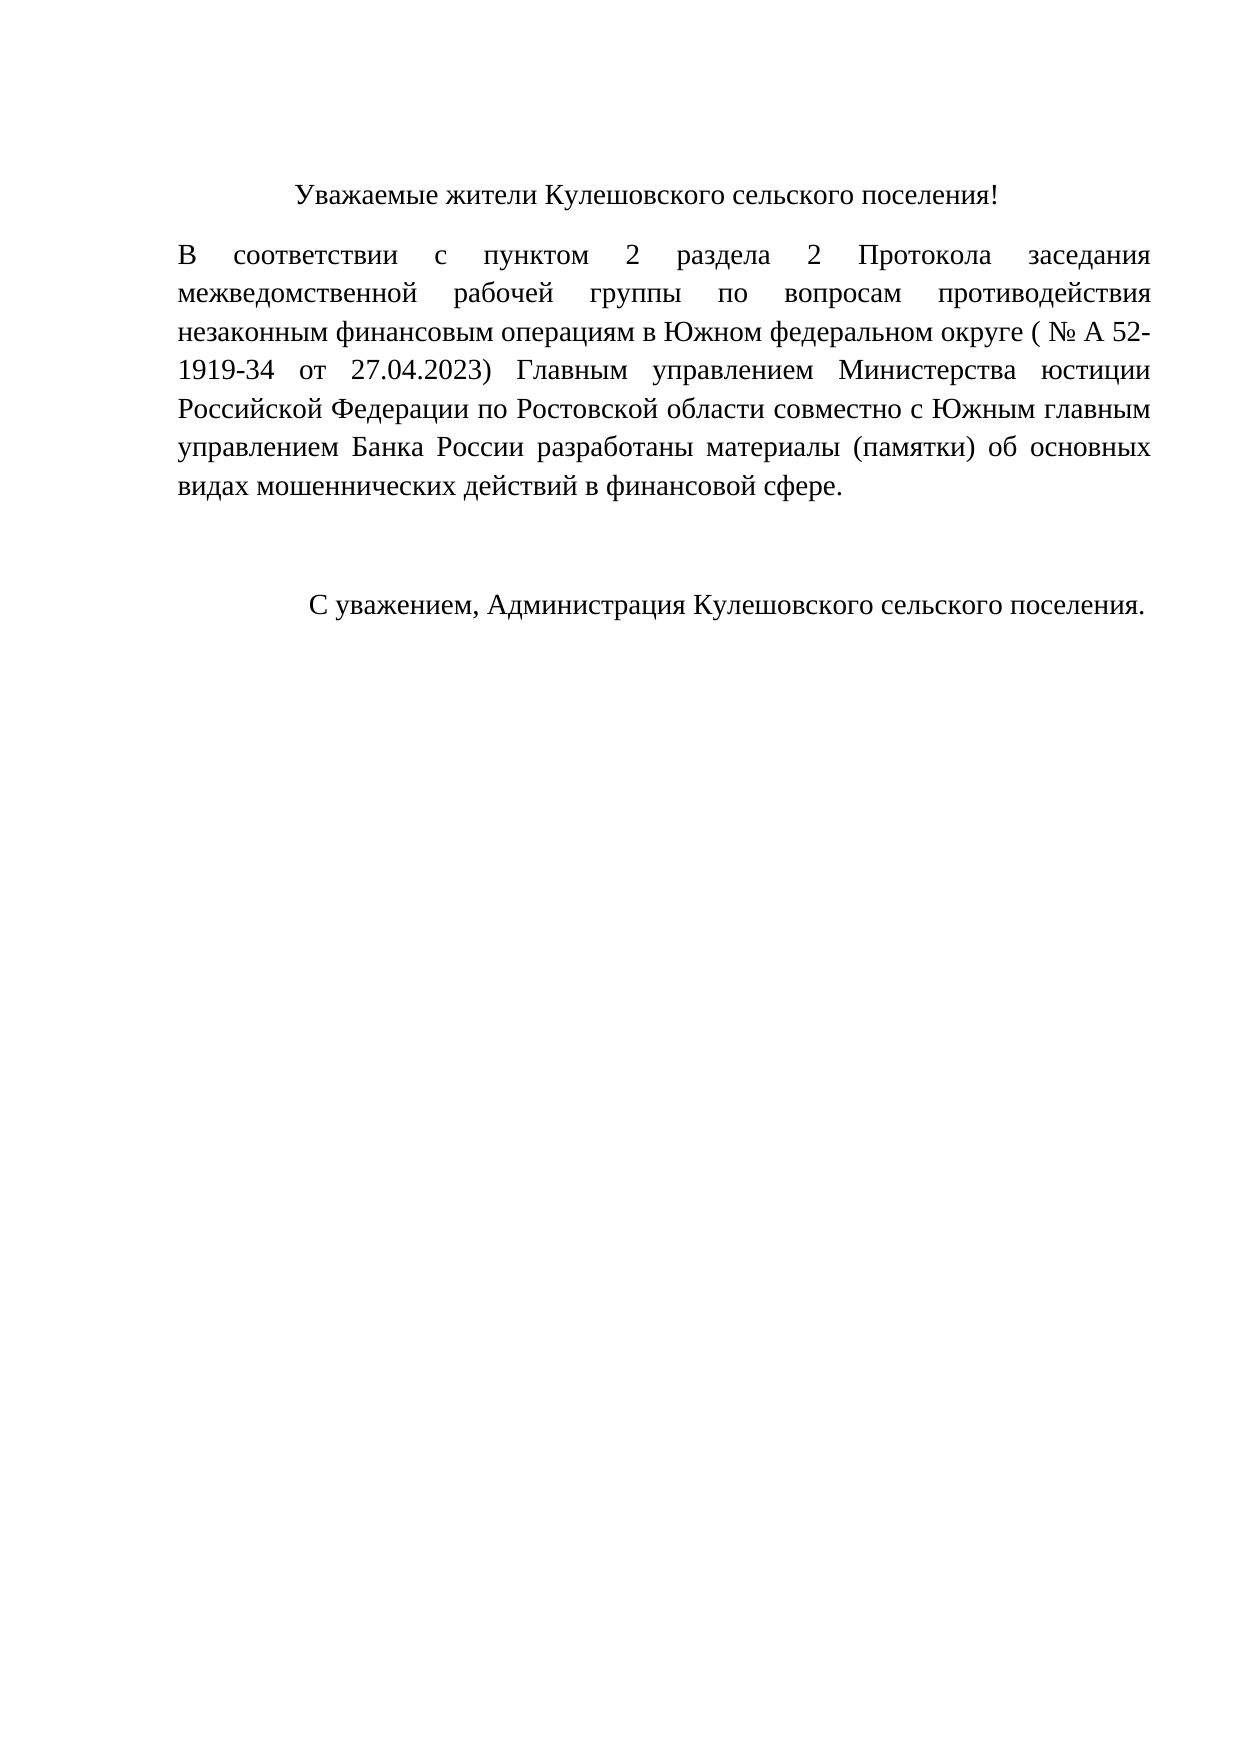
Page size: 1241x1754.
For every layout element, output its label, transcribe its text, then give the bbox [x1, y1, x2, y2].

text С уважением, Администрация Кулешовского сельского поселения. [177, 587, 1152, 620]
text В соответствии с пунктом 2 раздела 2 Протокола заседания межведомственной рабочей группы по вопросам противодействия незаконным финансовым операциям в Южном федеральном округе ( № А 52-1919-34 от 27.04.2023) Главным управлением Министерства юстиции Российской Федерации по Ростовской области совместно с Южным главным управлением Банка России разработаны материалы (памятки) об основных видах мошеннических действий в финансовой сфере. [177, 237, 1152, 502]
text Уважаемые жители Кулешовского сельского поселения! [177, 177, 1152, 211]
